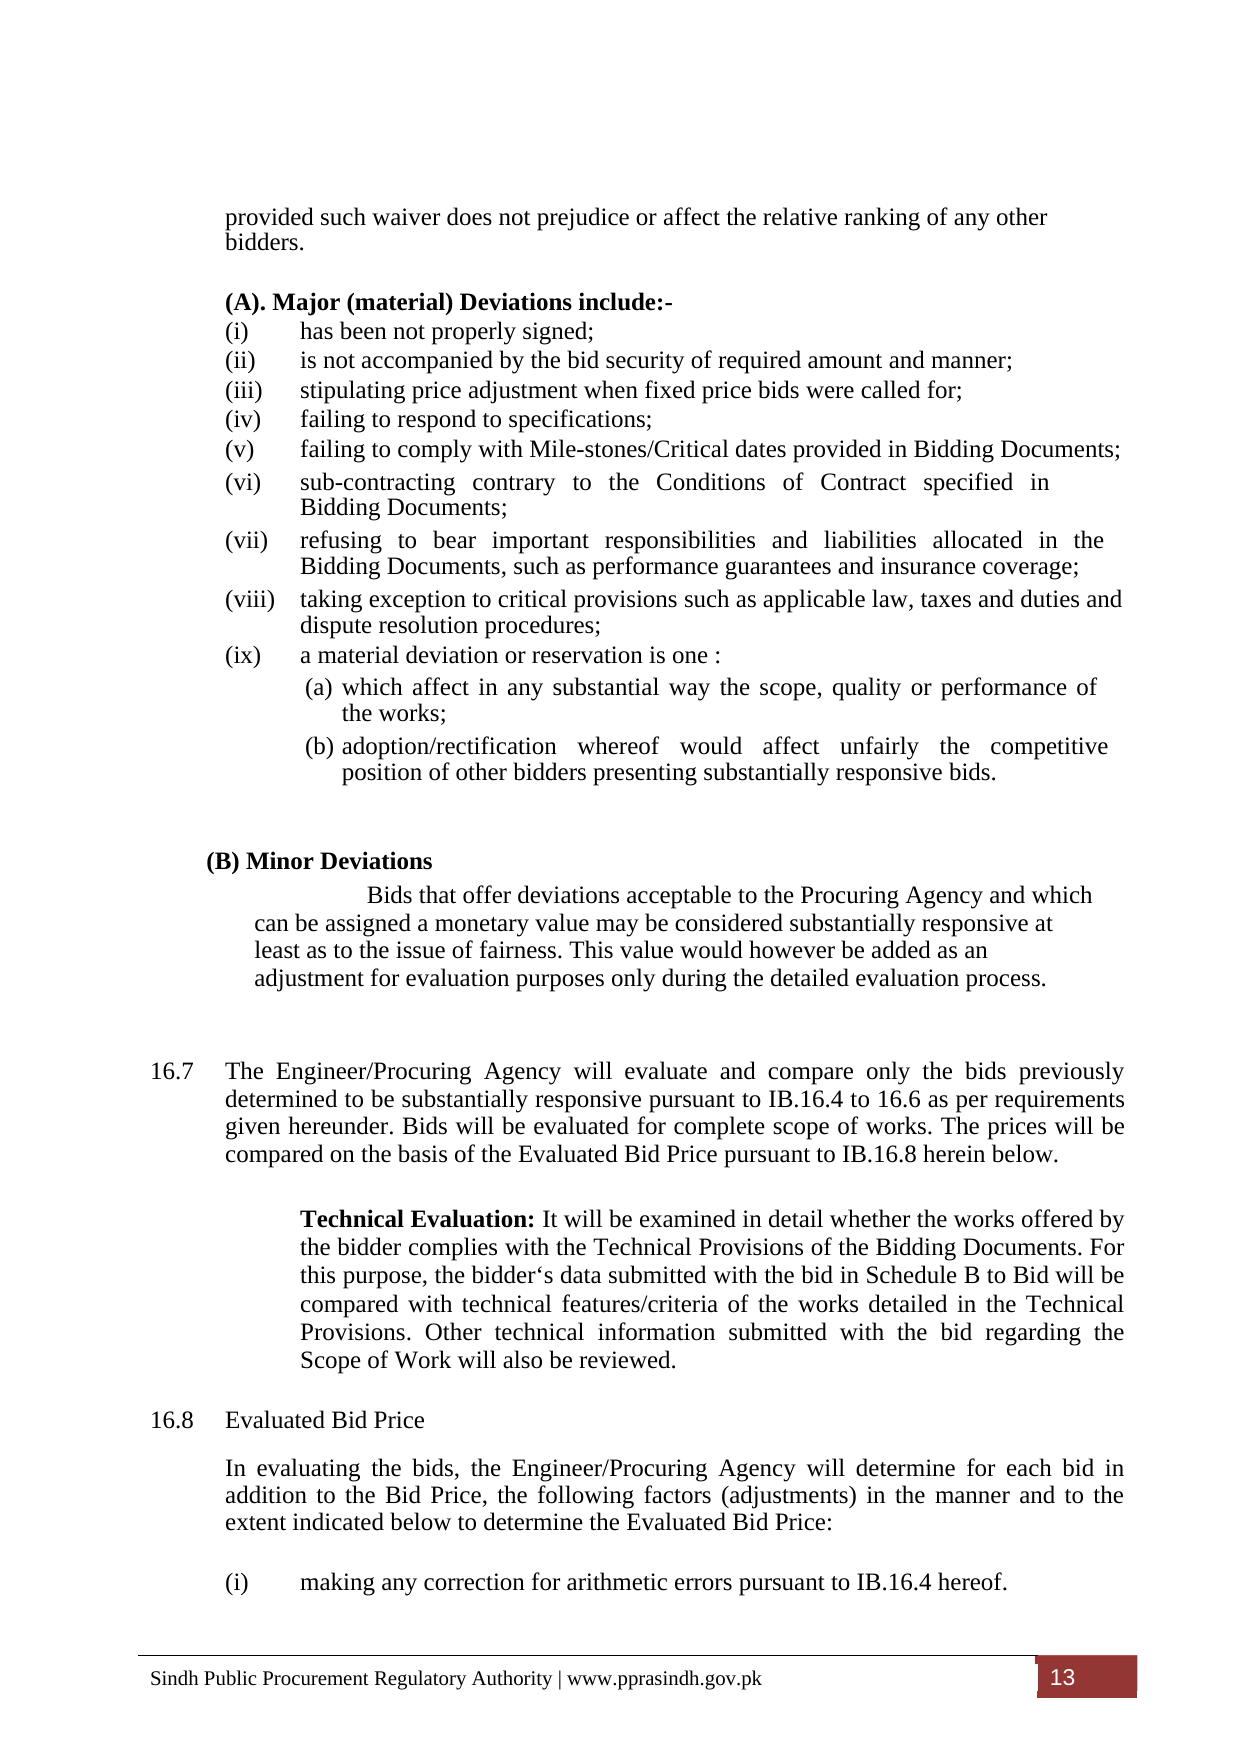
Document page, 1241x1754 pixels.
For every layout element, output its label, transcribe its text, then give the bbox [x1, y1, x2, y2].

text (B) Minor Deviations [206, 846, 1126, 875]
text Technical Evaluation: It will be examined in detail whether the works offered by the bidder complies with the Technical Provisions of the Bidding Documents. For this purpose, the bidder‘s data submitted with the bid in Schedule B to Bid will be compared with technical features/criteria of the works detailed in the Technical Provisions. Other technical information submitted with the bid regarding the Scope of Work will also be reviewed. [300, 1204, 1126, 1374]
list adoption/rectification whereof would affect unfairly the competitive position of other bidders presenting substantially responsive bids. [305, 734, 1109, 786]
text Bids that offer deviations acceptable to the Procuring Agency and which can be assigned a monetary value may be considered substantially responsive at least as to the issue of fairness. This value would however be added as an adjustment for evaluation purposes only during the detailed evaluation process. [254, 881, 1101, 992]
text (A). Major (material) Deviations include:- [225, 287, 1126, 316]
text In evaluating the bids, the Engineer/Procuring Agency will determine for each bid in addition to the Bid Price, the following factors (adjustments) in the manner and to the extent indicated below to determine the Evaluated Bid Price: [225, 1455, 1126, 1536]
list sub-contracting contrary to the Conditions of Contract specified in Bidding Documents; [225, 469, 1051, 521]
text provided such waiver does not prejudice or affect the relative ranking of any other bidders. [225, 204, 1126, 256]
list taking exception to critical provisions such as applicable law, taxes and duties and dispute resolution procedures; [225, 587, 1123, 639]
list which affect in any substantial way the scope, quality or performance of the works; [305, 675, 1098, 727]
list refusing to bear important responsibilities and liabilities allocated in the Bidding Documents, such as performance guarantees and insurance coverage; [225, 528, 1105, 580]
picture [138, 1655, 1138, 1691]
list has been not properly signed; [225, 316, 1126, 345]
list is not accompanied by the bid security of required amount and manner; [225, 346, 1126, 374]
list failing to respond to specifications; [225, 404, 1126, 433]
list The Engineer/Procuring Agency will evaluate and compare only the bids previously determined to be substantially responsive pursuant to IB.16.4 to 16.6 as per requirements given hereunder. Bids will be evaluated for complete scope of works. The prices will be compared on the basis of the Evaluated Bid Price pursuant to IB.16.8 herein below. [150, 1057, 1126, 1168]
list making any correction for arithmetic errors pursuant to IB.16.4 hereof. [225, 1567, 1126, 1595]
list stipulating price adjustment when fixed price bids were called for; [225, 375, 1126, 404]
table_header 13 [904, 1664, 1075, 1690]
list failing to comply with Mile-stones/Critical dates provided in Bidding Documents; [225, 434, 1126, 463]
list a material deviation or reservation is one : [225, 640, 1126, 668]
list Evaluated Bid Price [150, 1405, 1126, 1433]
table_header Sindh Public Procurement Regulatory Authority | www.pprasindh.gov.pk [150, 1664, 904, 1690]
